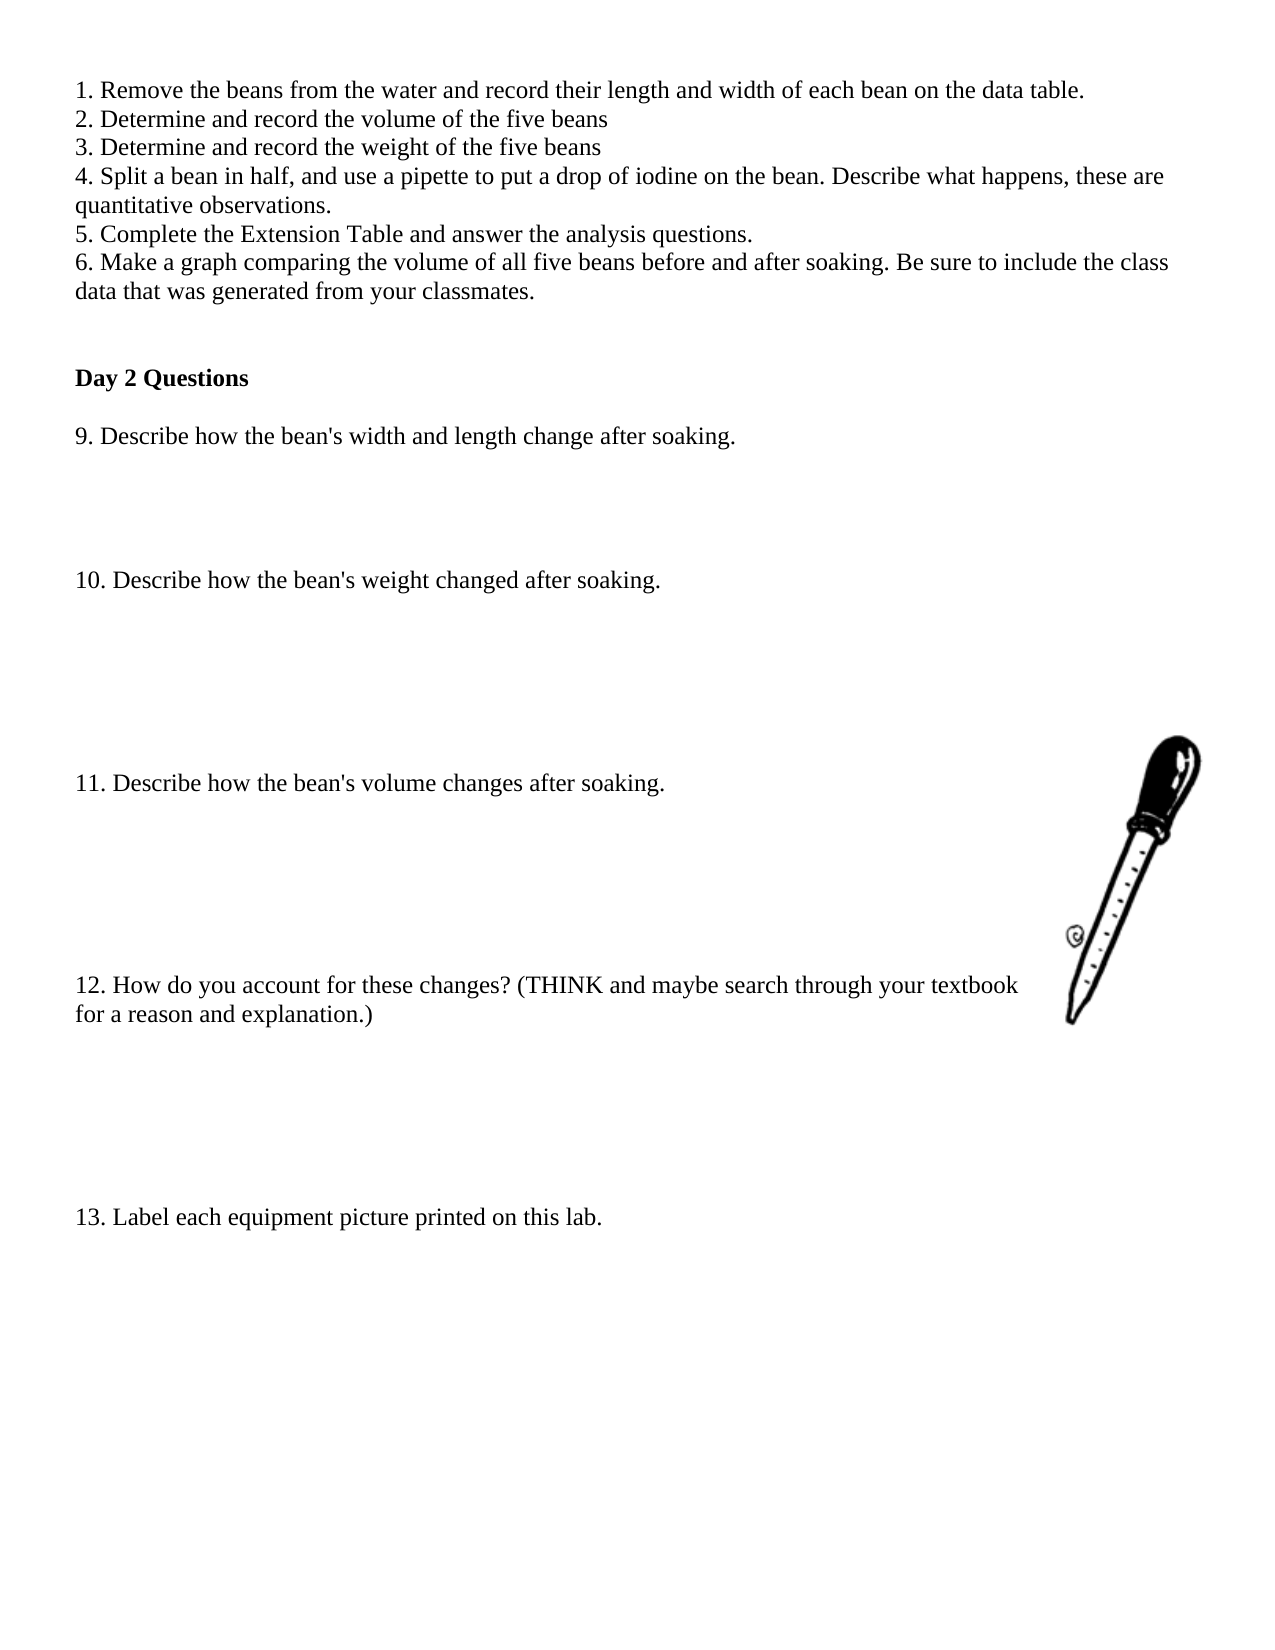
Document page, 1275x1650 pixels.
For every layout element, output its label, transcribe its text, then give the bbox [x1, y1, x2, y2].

text Day 2 Questions [75, 363, 1200, 392]
text 6. Make a graph comparing the volume of all five beans before and after soaking. Be sure to include the class data that was generated from your classmates. [75, 247, 1200, 305]
text 13. Label each equipment picture printed on this lab. [75, 1173, 1200, 1230]
picture [1050, 720, 1215, 1033]
text 11. Describe how the bean's volume changes after soaking. [75, 739, 1050, 797]
text 1. Remove the beans from the water and record their length and width of each bean on the data table. 2. Determine and record the volume of the five beans 3. Determine and record the weight of the five beans 4. Split a bean in half, and use a pipette to put a drop of iodine on the bean. Describe what happens, these are quantitative observations. 5. Complete the Extension Table and answer the analysis questions. [75, 75, 1200, 247]
text 10. Describe how the bean's weight changed after soaking. [75, 537, 1200, 594]
text 12. How do you account for these changes? (THINK and maybe search through your textbook for a reason and explanation.) [75, 942, 1050, 1028]
text 9. Describe how the bean's width and length change after soaking. [75, 421, 1200, 449]
